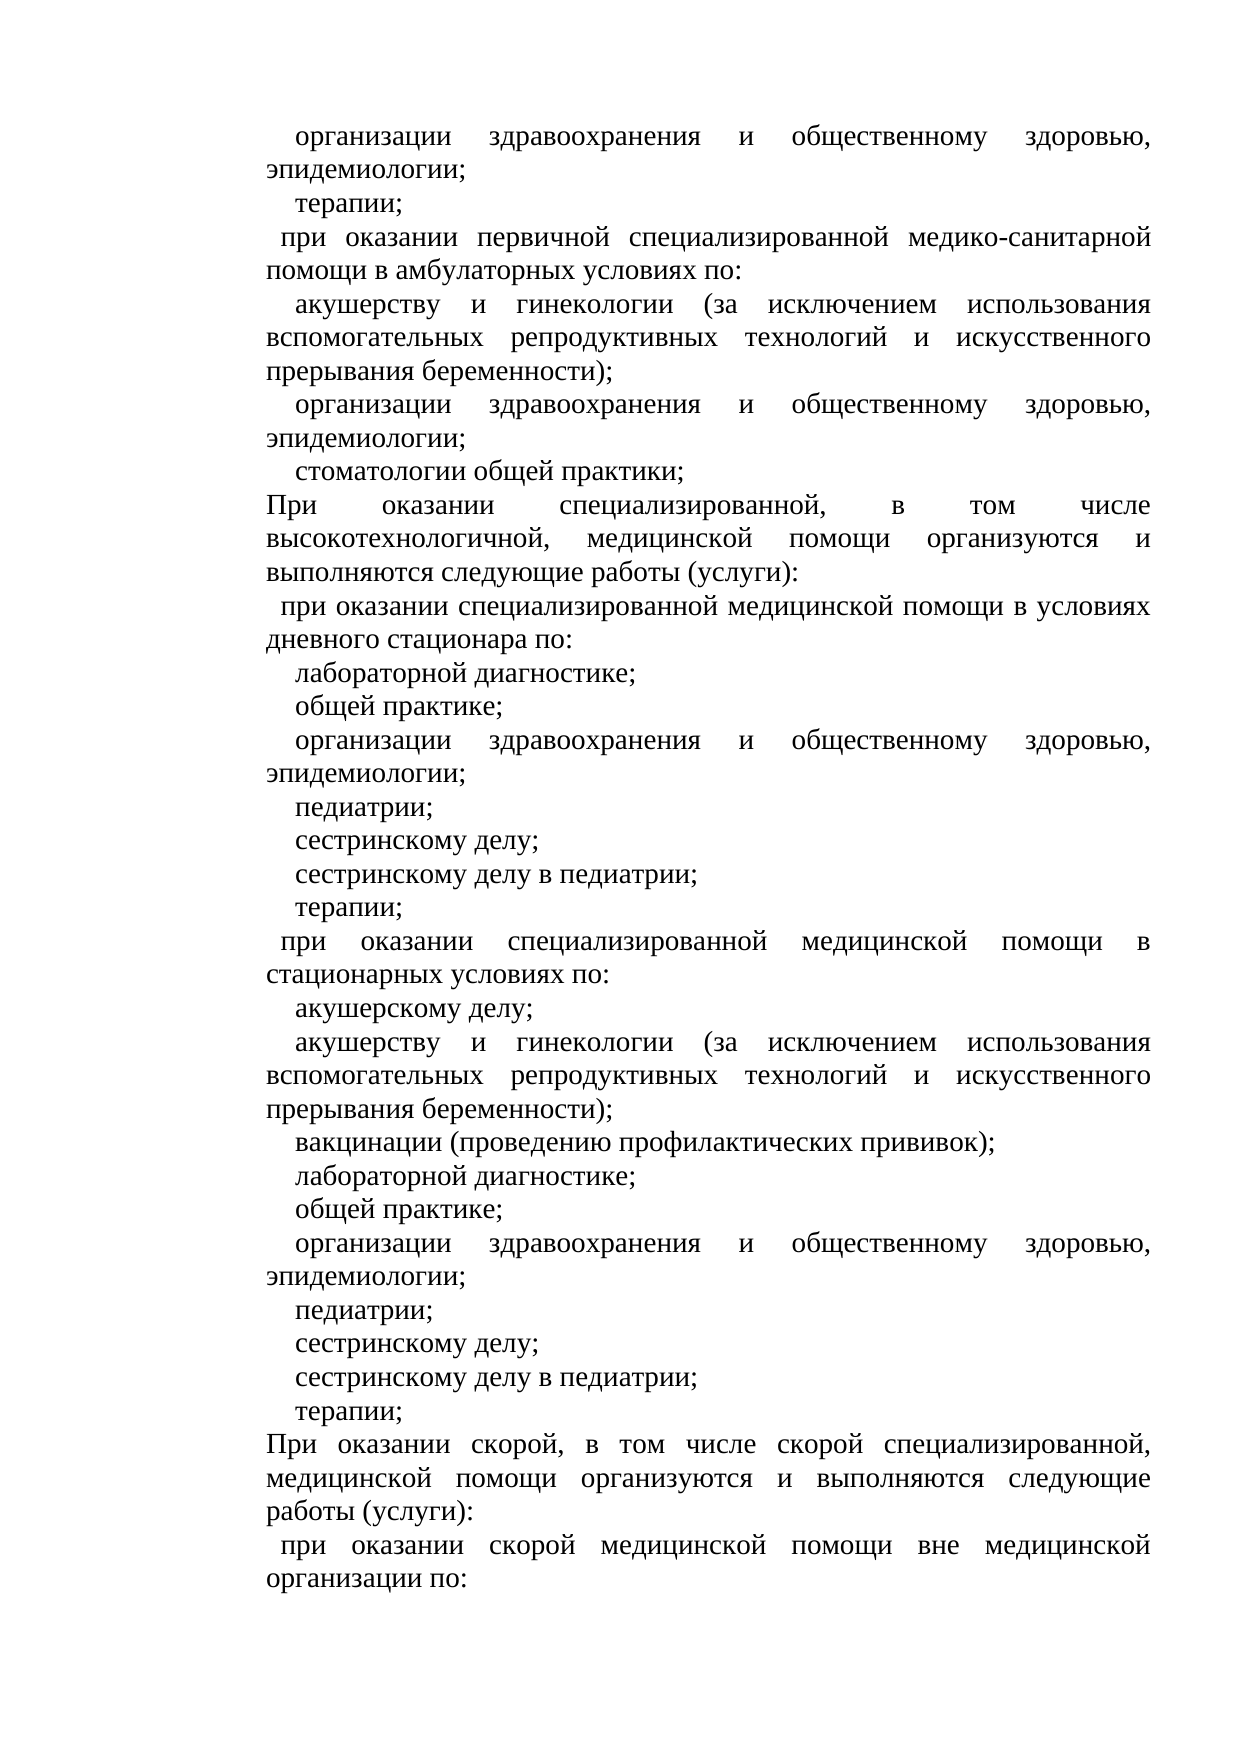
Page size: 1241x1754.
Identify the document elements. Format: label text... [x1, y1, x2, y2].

text стоматологии общей практики; [266, 453, 1152, 487]
text организации здравоохранения и общественному здоровью, эпидемиологии; [266, 118, 1152, 185]
text педиатрии; [266, 1292, 1152, 1326]
text вакцинации (проведению профилактических прививок); [266, 1124, 1152, 1158]
text сестринскому делу в педиатрии; [266, 856, 1152, 889]
text акушерству и гинекологии (за исключением использования вспомогательных репродуктивных технологий и искусственного прерывания беременности); [266, 286, 1152, 386]
text общей практике; [266, 1191, 1152, 1225]
text организации здравоохранения и общественному здоровью, эпидемиологии; [266, 1225, 1152, 1292]
text сестринскому делу; [266, 1326, 1152, 1359]
text организации здравоохранения и общественному здоровью, эпидемиологии; [266, 722, 1152, 789]
text лабораторной диагностике; [266, 1158, 1152, 1191]
text при оказании специализированной медицинской помощи в стационарных условиях по: [266, 923, 1152, 990]
text терапии; [266, 185, 1152, 219]
text при оказании первичной специализированной медико-санитарной помощи в амбулаторных условиях по: [266, 219, 1152, 286]
text сестринскому делу в педиатрии; [266, 1359, 1152, 1393]
text терапии; [266, 1393, 1152, 1426]
text При оказании специализированной, в том числе высокотехнологичной, медицинской помощи организуются и выполняются следующие работы (услуги): [266, 487, 1152, 588]
text при оказании скорой медицинской помощи вне медицинской организации по: [266, 1527, 1152, 1594]
text педиатрии; [266, 789, 1152, 822]
text акушерскому делу; [266, 990, 1152, 1024]
text сестринскому делу; [266, 822, 1152, 856]
text акушерству и гинекологии (за исключением использования вспомогательных репродуктивных технологий и искусственного прерывания беременности); [266, 1024, 1152, 1124]
text общей практике; [266, 688, 1152, 722]
text лабораторной диагностике; [266, 655, 1152, 688]
text организации здравоохранения и общественному здоровью, эпидемиологии; [266, 386, 1152, 453]
text при оказании специализированной медицинской помощи в условиях дневного стационара по: [266, 588, 1152, 655]
text терапии; [266, 889, 1152, 923]
text При оказании скорой, в том числе скорой специализированной, медицинской помощи организуются и выполняются следующие работы (услуги): [266, 1426, 1152, 1527]
